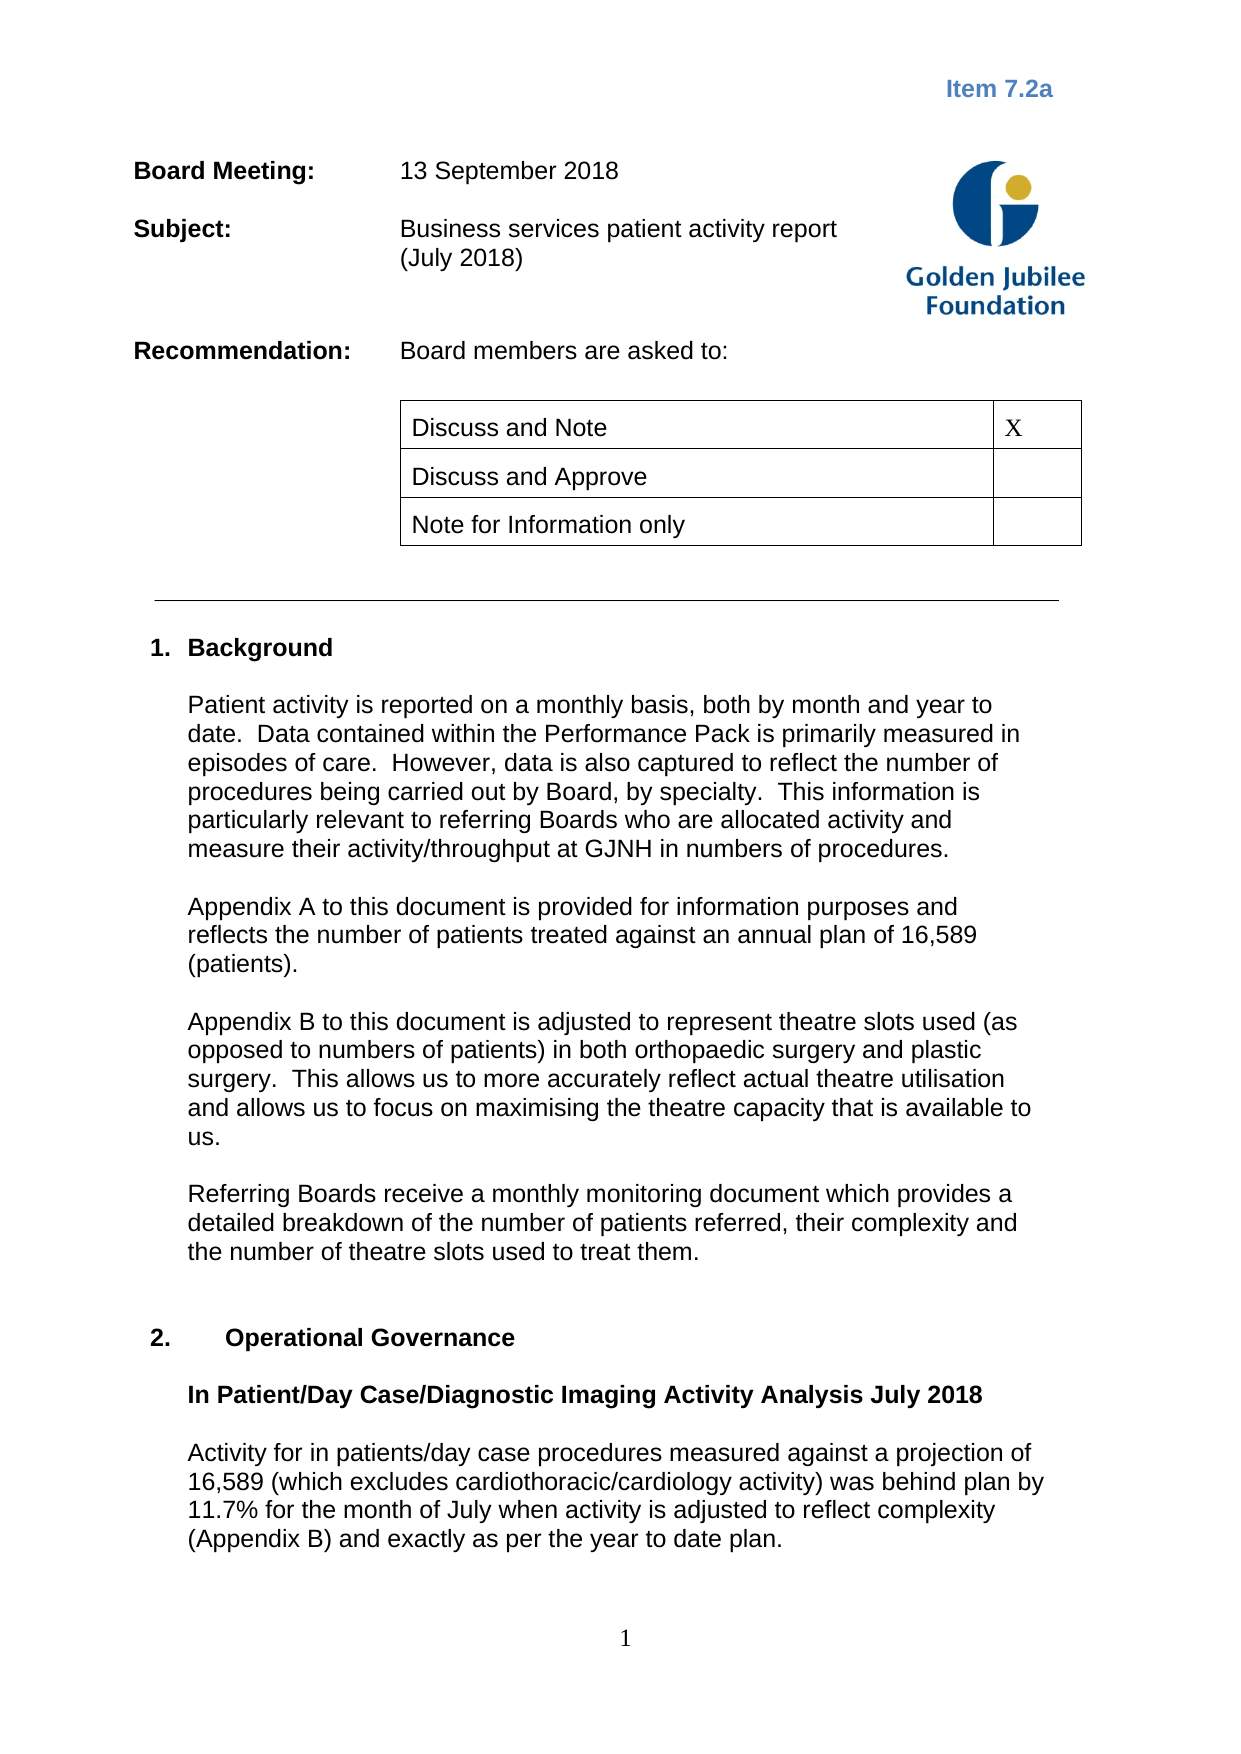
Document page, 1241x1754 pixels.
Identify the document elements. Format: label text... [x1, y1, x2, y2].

table_header Board Meeting: [122, 150, 388, 208]
text Referring Boards receive a monthly monitoring document which provides a detailed breakdown of the number of patients referred, their complexity and the number of theatre slots used to treat them. [187, 1179, 1044, 1265]
table_cell Recommendation: [122, 324, 388, 546]
table_cell Subject: [122, 208, 388, 323]
text In Patient/Day Case/Diagnostic Imaging Activity Analysis July 2018 [187, 1380, 1063, 1409]
table_header 13 September 2018 [388, 150, 890, 208]
table_cell Business services patient activity report (July 2018) [388, 208, 890, 323]
table_cell Board members are asked to: [388, 324, 1097, 546]
text 1. Background [150, 633, 1063, 661]
table_header [890, 150, 1097, 323]
list Operational Governance [150, 1323, 1063, 1351]
text Appendix A to this document is provided for information purposes and reflects the number of patients treated against an annual plan of 16,589 (patients). [187, 891, 1044, 978]
text Activity for in patients/day case procedures measured against a projection of 16,589 (which excludes cardiothoracic/cardiology activity) was behind plan by 11.7% for the month of July when activity is adjusted to reflect complexity (Appendix B) and exactly as per the year to date plan. [187, 1438, 1063, 1553]
text Appendix B to this document is adjusted to represent theatre slots used (as opposed to numbers of patients) in both orthopaedic surgery and plastic surgery. This allows us to more accurately reflect actual theatre utilisation and allows us to focus on maximising the theatre capacity that is available to us. [187, 1006, 1044, 1150]
picture [901, 156, 1091, 318]
text Patient activity is reported on a monthly basis, both by month and year to date. Data contained within the Performance Pack is primarily measured in episodes of care. However, data is also captured to reflect the number of procedures being carried out by Board, by specialty. This information is particularly relevant to referring Boards who are allocated activity and measure their activity/throughput at GJNH in numbers of procedures. [187, 690, 1044, 863]
text _________________________________________________________________ [150, 575, 1063, 604]
